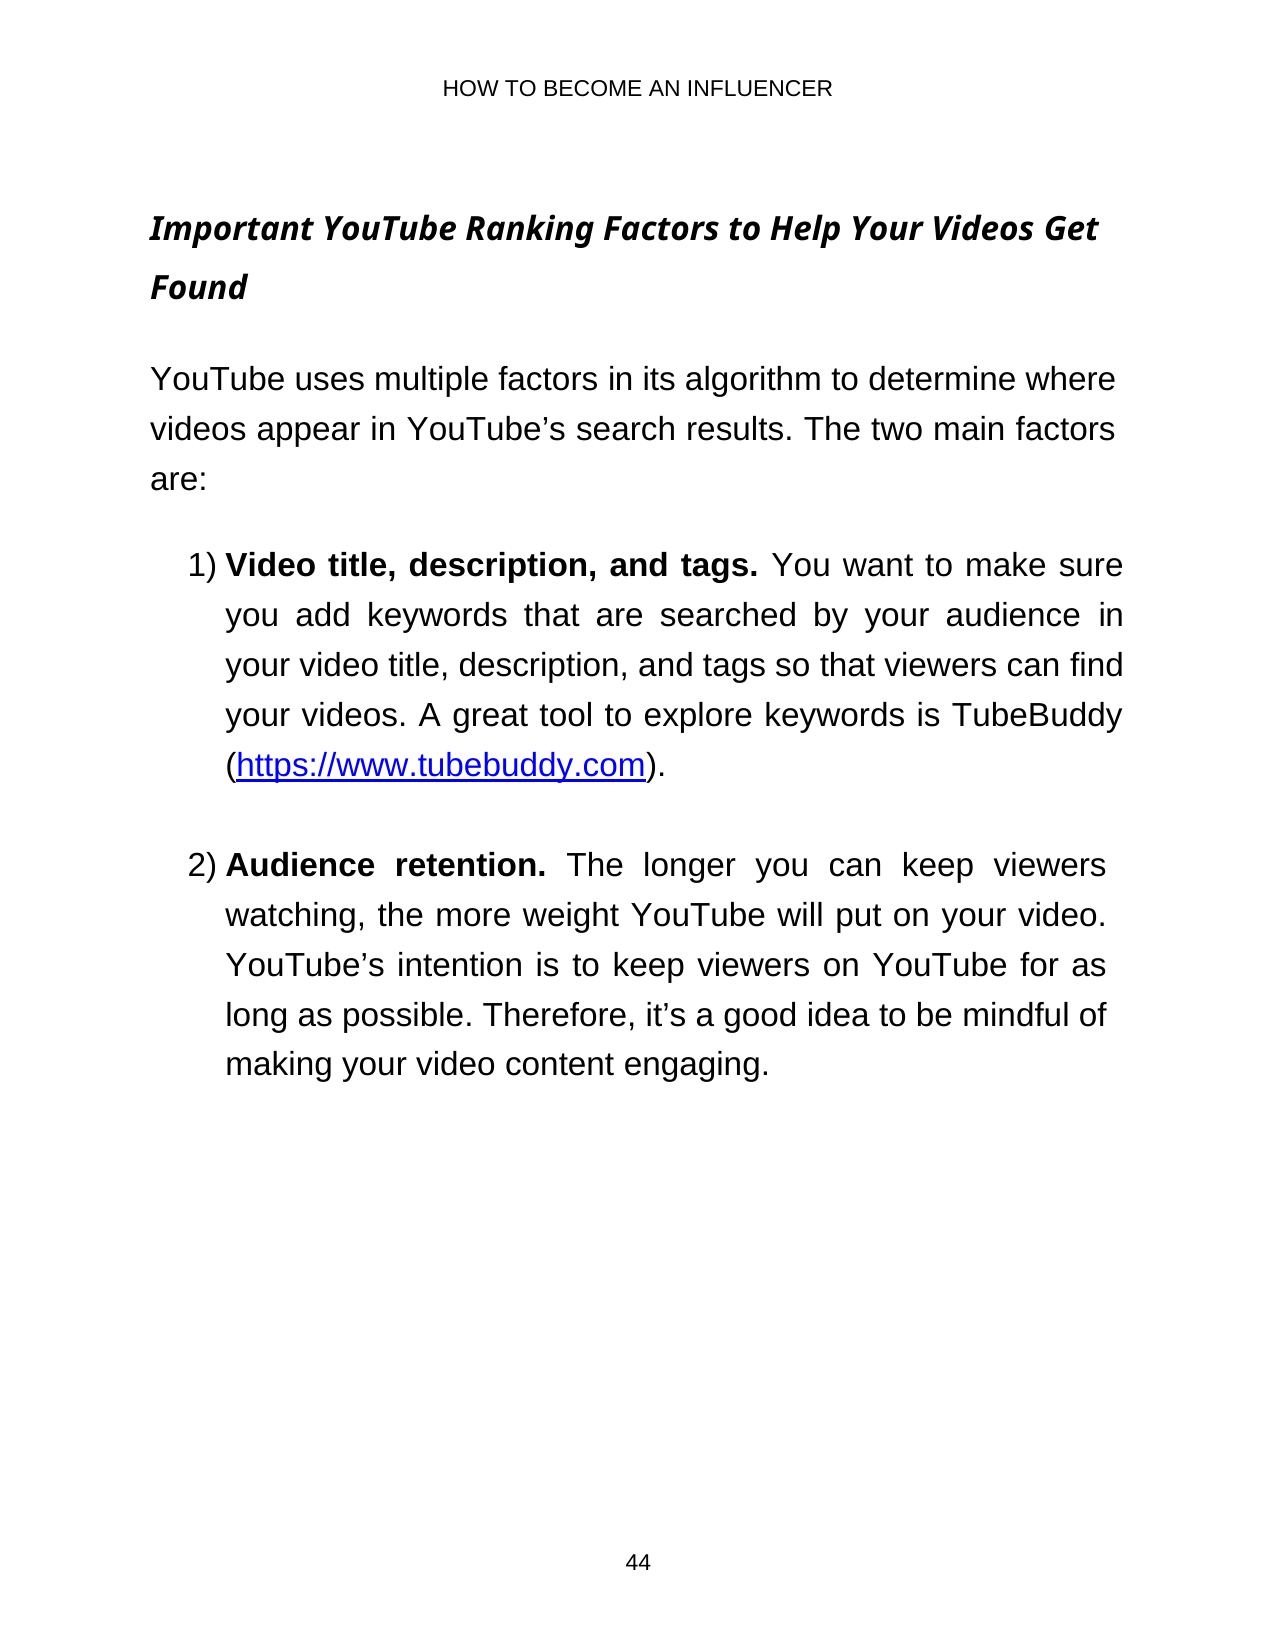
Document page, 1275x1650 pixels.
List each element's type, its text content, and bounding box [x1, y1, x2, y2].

list Audience retention. The longer you can keep viewers watching, the more weight YouTube will put on your video. YouTube’s intention is to keep viewers on YouTube for as long as possible. Therefore, it’s a good idea to be mindful of making your video content engaging. [187, 845, 1107, 1083]
text YouTube uses multiple factors in its algorithm to determine where videos appear in YouTube’s search results. The two main factors are: [150, 359, 1117, 498]
list Video title, description, and tags. You want to make sure you add keywords that are searched by your audience in your video title, description, and tags so that viewers can find your videos. A great tool to explore keywords is TubeBuddy (https://www.tubebuddy.com). [187, 546, 1124, 783]
subtitle Important YouTube Ranking Factors to Help Your Videos Get Found [150, 205, 1114, 309]
